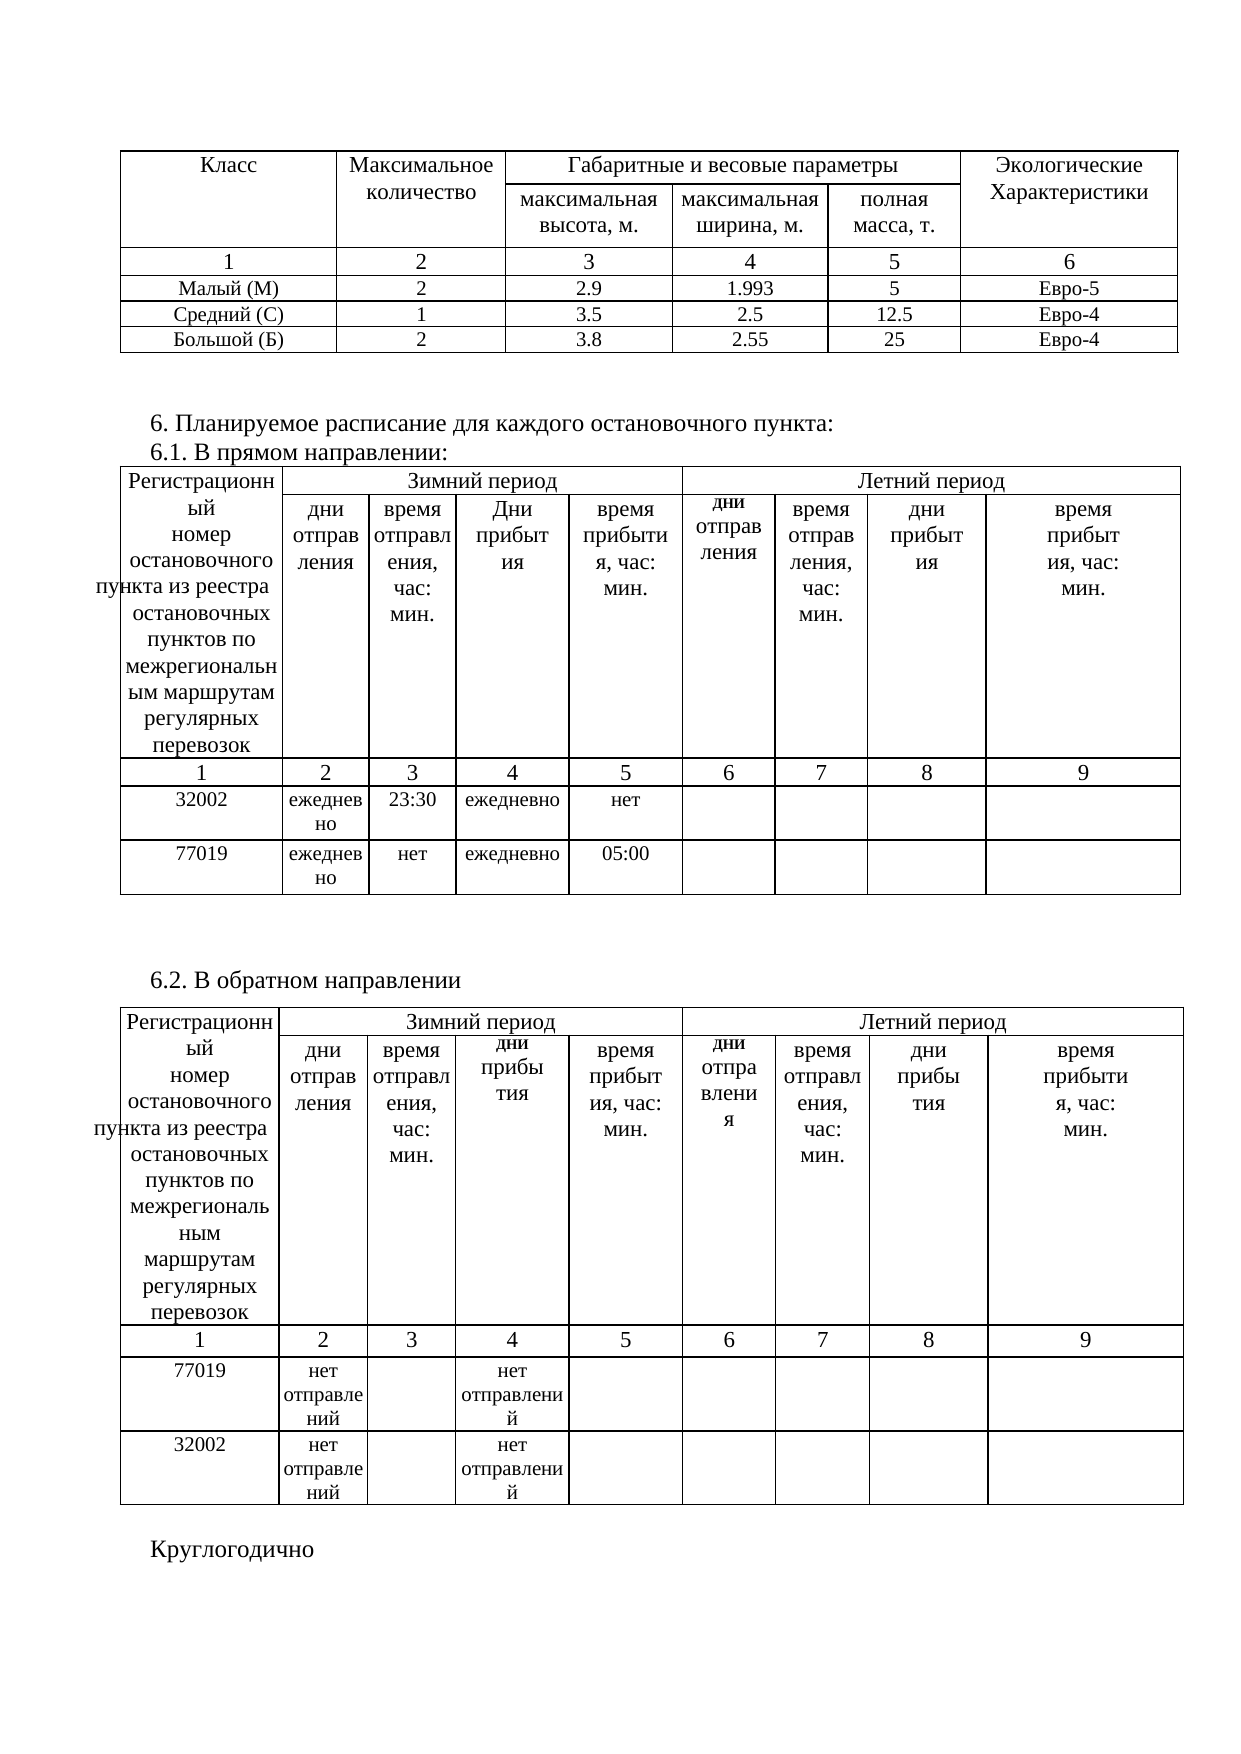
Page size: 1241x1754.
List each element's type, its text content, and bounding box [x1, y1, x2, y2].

table_cell 8 [868, 759, 985, 785]
table_cell нет [570, 787, 682, 839]
table_cell [776, 787, 867, 839]
table_cell полная масса, т. [829, 185, 960, 247]
table_cell 9 [989, 1326, 1183, 1356]
table_header Экологические Характеристики [961, 152, 1177, 247]
table_cell 1 [121, 1326, 278, 1356]
table_cell 77019 [121, 841, 282, 894]
table_cell максимальная ширина, м. [673, 185, 827, 247]
table_header Максимальное количество [337, 152, 505, 247]
table_cell 7 [776, 1326, 869, 1356]
table_cell 1 [337, 302, 505, 326]
table_cell дни прибы тия [870, 1036, 987, 1324]
table_cell 3 [368, 1326, 455, 1356]
table_cell [776, 1358, 869, 1430]
table_cell 23:30 [370, 787, 455, 839]
table_cell 5 [570, 1326, 682, 1356]
table_cell [570, 1432, 682, 1504]
table_cell время прибыт ия, час: мин. [987, 495, 1180, 757]
table_cell 77019 [121, 1358, 278, 1430]
table_cell 2 [280, 1326, 367, 1356]
table_cell 32002 [121, 787, 282, 839]
table_cell 3 [506, 248, 672, 274]
table_cell [683, 841, 774, 894]
table_cell [868, 841, 985, 894]
table_cell 6 [683, 1326, 775, 1356]
table_cell 9 [987, 759, 1180, 785]
table_cell 7 [776, 759, 867, 785]
table_cell ежедневно [457, 787, 568, 839]
table_cell нет отправлений [456, 1358, 568, 1430]
table_cell [683, 1432, 775, 1504]
table_cell 12.5 [829, 302, 960, 326]
table_cell 3.8 [506, 327, 672, 351]
table_cell 6 [961, 248, 1177, 274]
table_cell время прибыти я, час: мин. [570, 495, 682, 757]
text 6.2. В обратном направлении [150, 965, 1090, 994]
table_cell 32002 [121, 1432, 278, 1504]
table_cell [870, 1358, 987, 1430]
table_cell [368, 1358, 455, 1430]
table_cell [776, 841, 867, 894]
table_header Класс [121, 152, 336, 247]
table_cell Евро-4 [961, 327, 1177, 351]
table_cell ДНИ отправ ления [683, 495, 774, 757]
table_cell время отправ ления, час: мин. [776, 495, 867, 757]
table_header Регистрационный номер остановочного пункта из реестра остановочных пунктов по межрегиональным маршрутам регулярных перевозок [121, 467, 282, 757]
table_cell Евро-5 [961, 276, 1177, 300]
table_cell 4 [673, 248, 827, 274]
table_cell время отправл ения, час: мин. [776, 1036, 869, 1324]
table_cell ДНИ отпра влени я [683, 1036, 775, 1324]
table_cell ежедневно [283, 787, 368, 839]
table_cell время прибыти я, час: мин. [989, 1036, 1183, 1324]
table_cell 4 [456, 1326, 568, 1356]
table_cell [683, 787, 774, 839]
table_cell [987, 841, 1180, 894]
table_cell нет отправлений [280, 1358, 367, 1430]
table_cell 2 [283, 759, 368, 785]
table_header Летний период [683, 467, 1180, 493]
table_cell Евро-4 [961, 302, 1177, 326]
table_cell 1.993 [673, 276, 827, 300]
table_cell нет отправлений [456, 1432, 568, 1504]
table_cell 1 [121, 248, 336, 274]
table_cell 2.55 [673, 327, 827, 351]
table_cell 3 [370, 759, 455, 785]
table_cell дни прибыт ия [868, 495, 985, 757]
table_cell ежедневно [283, 841, 368, 894]
table_cell Малый (М) [121, 276, 336, 300]
table_cell [570, 1358, 682, 1430]
table_cell [776, 1432, 869, 1504]
table_cell нет отправлений [280, 1432, 367, 1504]
table_cell 6 [683, 759, 774, 785]
table_cell Дни прибыт ия [457, 495, 568, 757]
table_cell Большой (Б) [121, 327, 336, 351]
table_header Зимний период [283, 467, 682, 493]
table_cell 05:00 [570, 841, 682, 894]
table_header Регистрационный номер остановочного пункта из реестра остановочных пунктов по межрегиональным маршрутам регулярных перевозок [121, 1008, 278, 1324]
table_cell [989, 1358, 1183, 1430]
table_cell Средний (С) [121, 302, 336, 326]
table_cell [989, 1432, 1183, 1504]
table_cell 2 [337, 327, 505, 351]
text Круглогодично [150, 1534, 1090, 1563]
table_cell [868, 787, 985, 839]
table_cell [987, 787, 1180, 839]
table_cell 2.9 [506, 276, 672, 300]
table_cell 5 [829, 276, 960, 300]
text 6. Планируемое расписание для каждого остановочного пункта: [150, 408, 1090, 437]
table_cell 4 [457, 759, 568, 785]
table_cell 3.5 [506, 302, 672, 326]
table_cell дни отправ ления [280, 1036, 367, 1324]
table_header Габаритные и весовые параметры [506, 152, 960, 183]
table_header Летний период [683, 1008, 1183, 1034]
table_cell [683, 1358, 775, 1430]
table_cell 2 [337, 276, 505, 300]
table_cell максимальная высота, м. [506, 185, 672, 247]
table_header Зимний период [280, 1008, 682, 1034]
table_cell время отправл ения, час: мин. [370, 495, 455, 757]
text 6.1. В прямом направлении: [150, 437, 1090, 466]
table_cell 25 [829, 327, 960, 351]
table_cell 2.5 [673, 302, 827, 326]
table_cell ежедневно [457, 841, 568, 894]
table_cell ДНИ прибы тия [456, 1036, 568, 1324]
table_cell дни отправ ления [283, 495, 368, 757]
table_cell нет [370, 841, 455, 894]
table_cell 1 [121, 759, 282, 785]
table_cell [368, 1432, 455, 1504]
table_cell время прибыт ия, час: мин. [570, 1036, 682, 1324]
table_cell 8 [870, 1326, 987, 1356]
table_cell 5 [570, 759, 682, 785]
table_cell время отправл ения, час: мин. [368, 1036, 455, 1324]
table_cell 5 [829, 248, 960, 274]
table_cell 2 [337, 248, 505, 274]
table_cell [870, 1432, 987, 1504]
